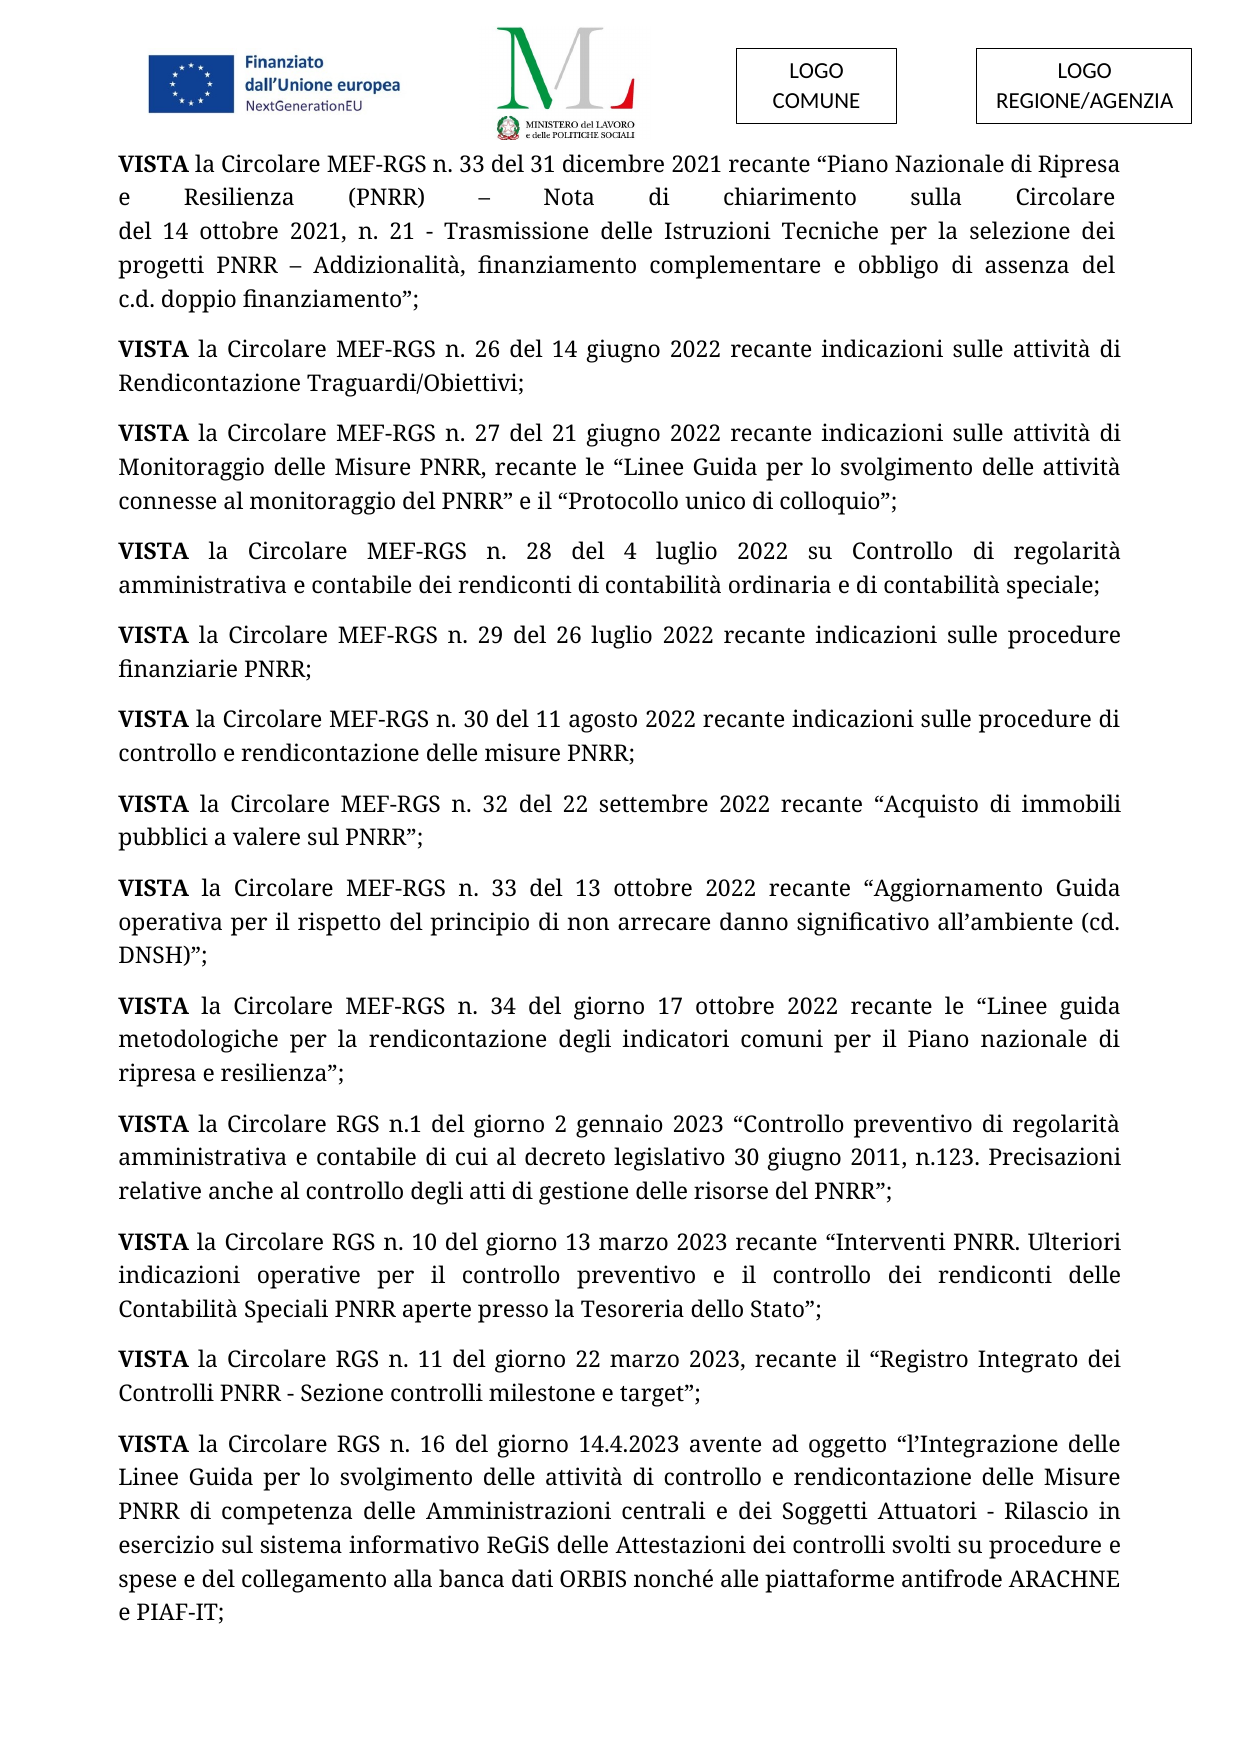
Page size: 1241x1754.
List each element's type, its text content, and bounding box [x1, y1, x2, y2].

text VISTA la Circolare RGS n. 11 del giorno 22 marzo 2023, recante il “Registro Integrato dei Controlli PNRR - Sezione controlli milestone e target”; [118, 1343, 1122, 1408]
text VISTA la Circolare MEF-RGS n. 27 del 21 giugno 2022 recante indicazioni sulle attività di Monitoraggio delle Misure PNRR, recante le “Linee Guida per lo svolgimento delle attività connesse al monitoraggio del PNRR” e il “Protocollo unico di colloquio”; [118, 417, 1122, 516]
text VISTA la Circolare MEF-RGS n. 30 del 11 agosto 2022 recante indicazioni sulle procedure di controllo e rendicontazione delle misure PNRR; [118, 703, 1122, 768]
text VISTA la Circolare MEF-RGS n. 28 del 4 luglio 2022 su Controllo di regolarità amministrativa e contabile dei rendiconti di contabilità ordinaria e di contabilità speciale; [118, 535, 1122, 600]
text VISTA la Circolare RGS n.1 del giorno 2 gennaio 2023 “Controllo preventivo di regolarità amministrativa e contabile di cui al decreto legislativo 30 giugno 2011, n.123. Precisazioni relative anche al controllo degli atti di gestione delle risorse del PNRR”; [118, 1108, 1122, 1206]
text VISTA la Circolare MEF-RGS n. 33 del 13 ottobre 2022 recante “Aggiornamento Guida operativa per il rispetto del principio di non arrecare danno significativo all’ambiente (cd. DNSH)”; [118, 872, 1122, 971]
text VISTA la Circolare RGS n. 16 del giorno 14.4.2023 avente ad oggetto “l’Integrazione delle Linee Guida per lo svolgimento delle attività di controllo e rendicontazione delle Misure PNRR di competenza delle Amministrazioni centrali e dei Soggetti Attuatori - Rilascio in esercizio sul sistema informativo ReGiS delle Attestazioni dei controlli svolti su procedure e spese e del collegamento alla banca dati ORBIS nonché alle piattaforme antifrode ARACHNE e PIAF-IT; [118, 1428, 1122, 1628]
text VISTA la Circolare MEF-RGS n. 34 del giorno 17 ottobre 2022 recante le “Linee guida metodologiche per la rendicontazione degli indicatori comuni per il Piano nazionale di ripresa e resilienza”; [118, 990, 1122, 1088]
text VISTA la Circolare MEF-RGS n. 32 del 22 settembre 2022 recante “Acquisto di immobili pubblici a valere sul PNRR”; [118, 788, 1122, 853]
text VISTA la Circolare MEF-RGS n. 33 del 31 dicembre 2021 recante “Piano Nazionale di Ripresa e Resilienza (PNRR) – Nota di chiarimento sulla Circolare del 14 ottobre 2021, n. 21 - Trasmissione delle Istruzioni Tecniche per la selezione dei progetti PNRR – Addizionalità, finanziamento complementare e obbligo di assenza del c.d. doppio finanziamento”; [118, 148, 1122, 314]
text VISTA la Circolare RGS n. 10 del giorno 13 marzo 2023 recante “Interventi PNRR. Ulteriori indicazioni operative per il controllo preventivo e il controllo dei rendiconti delle Contabilità Speciali PNRR aperte presso la Tesoreria dello Stato”; [118, 1226, 1122, 1324]
text VISTA la Circolare MEF-RGS n. 26 del 14 giugno 2022 recante indicazioni sulle attività di Rendicontazione Traguardi/Obiettivi; [118, 333, 1122, 398]
picture [478, 26, 651, 139]
text VISTA la Circolare MEF-RGS n. 29 del 26 luglio 2022 recante indicazioni sulle procedure finanziarie PNRR; [118, 619, 1122, 684]
picture [147, 48, 407, 115]
